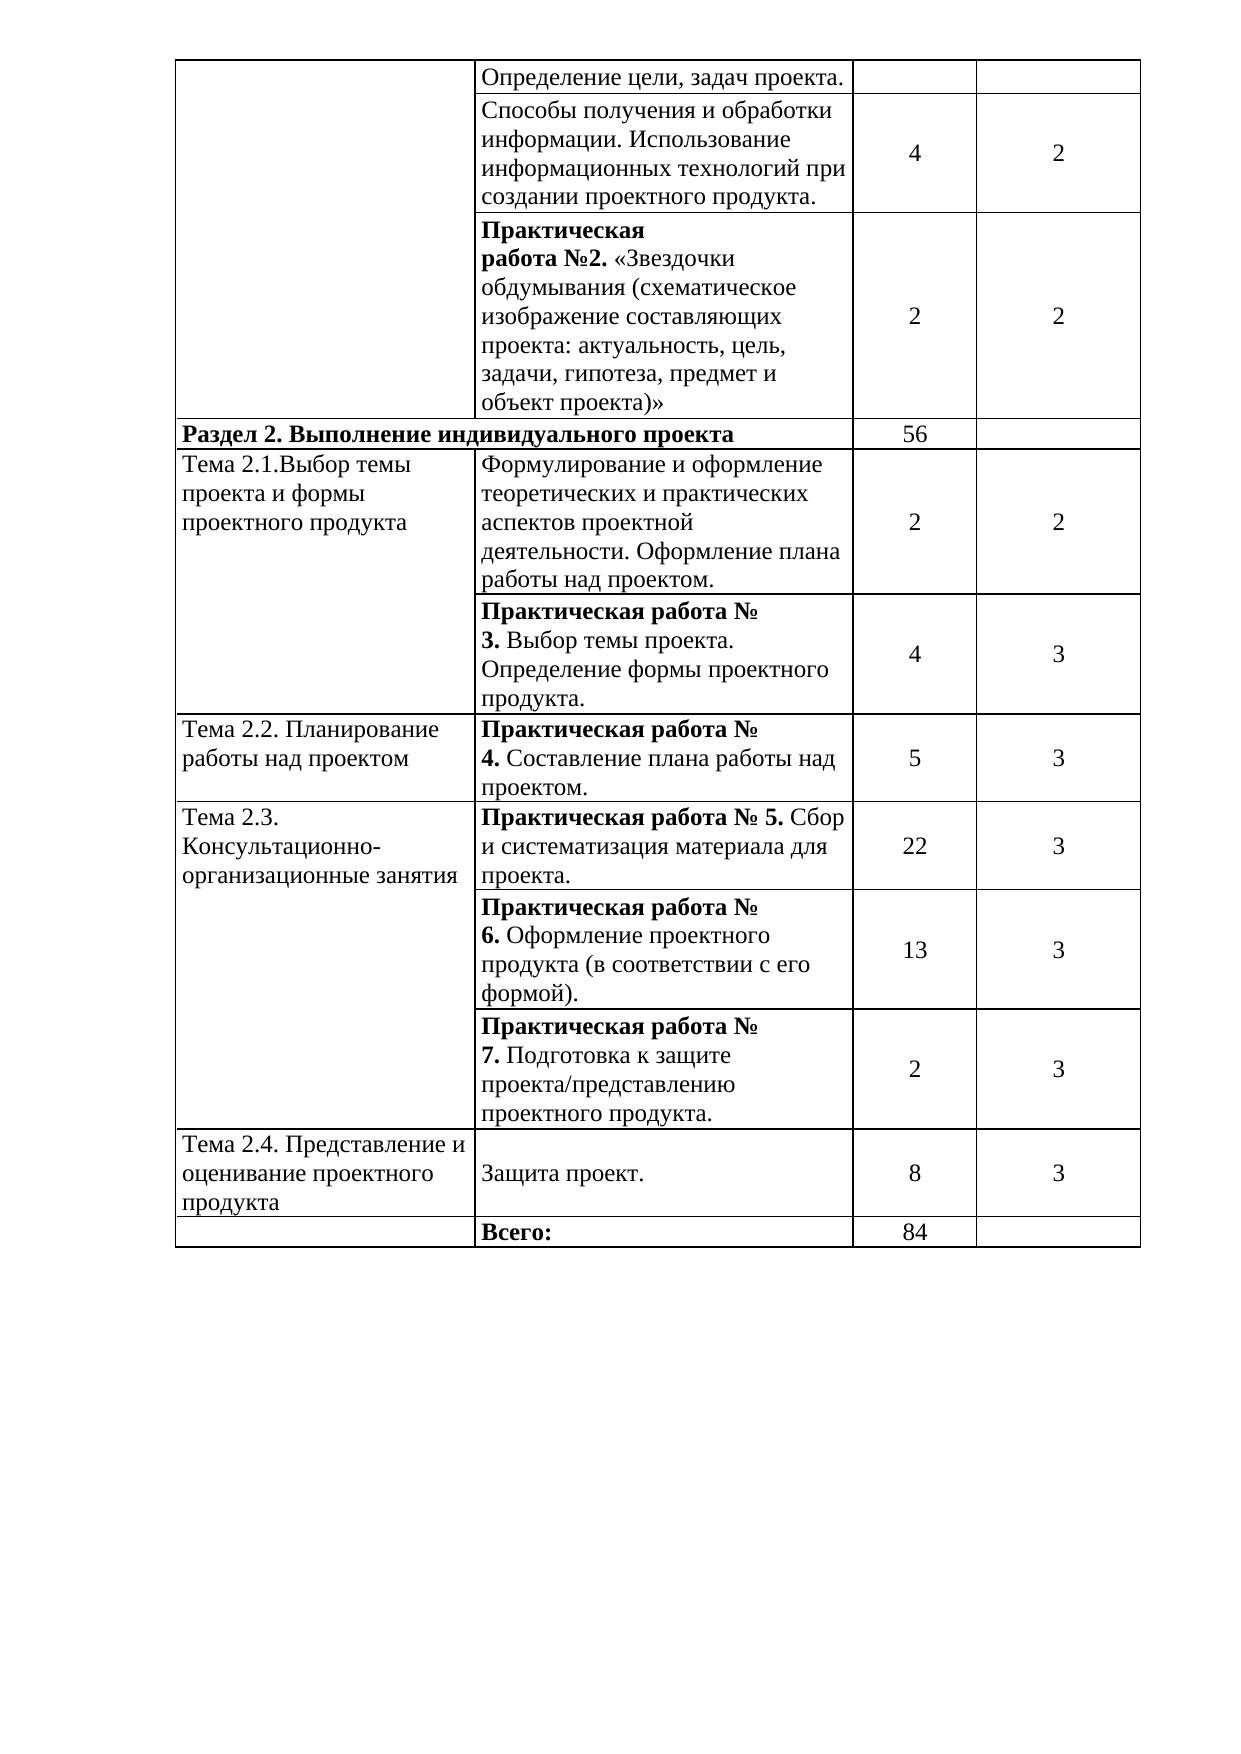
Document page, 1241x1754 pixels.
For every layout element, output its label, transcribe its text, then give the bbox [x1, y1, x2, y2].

table_cell 4 [854, 61, 976, 92]
table_cell Тема 2.1.Выбор темы проекта и формы проектного продукта [176, 449, 474, 713]
table_cell 2 [854, 1010, 976, 1128]
table_cell 4 [854, 595, 976, 713]
table_cell Практическая работа № 5. Сбор и систематизация материала для проекта. [476, 802, 852, 888]
table_cell 2 [977, 213, 1140, 418]
table_cell 3 [977, 595, 1140, 713]
table_cell Формулирование и оформление теоретических и практических аспектов проектной деятельности. Оформление плана работы над проектом. [476, 450, 852, 593]
table_cell 2 [977, 450, 1140, 593]
table_cell 3 [977, 890, 1140, 1008]
table_cell 8 [854, 1130, 976, 1216]
table_cell 3 [977, 1130, 1140, 1216]
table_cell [476, 61, 852, 92]
table_cell 13 [854, 890, 976, 1008]
table_cell Практическая работа № 3. Выбор темы проекта. Определение формы проектного продукта. [476, 595, 852, 713]
table_cell Тема 2.4. Представление и оценивание проектного продукта [176, 1129, 474, 1216]
table_cell 4 [854, 94, 976, 212]
table_cell Практическая работа №2. «Звездочки обдумывания (схематическое изображение составляющих проекта: актуальность, цель, задачи, гипотеза, предмет и объект проекта)» [476, 213, 852, 418]
table_cell 22 [854, 802, 976, 888]
table_cell Способы получения и обработки информации. Использование информационных технологий при создании проектного продукта. [476, 94, 852, 212]
table_cell 2 [854, 450, 976, 593]
table_cell 84 [854, 1217, 976, 1246]
table_cell Раздел 2. Выполнение индивидуального проекта [176, 419, 852, 448]
table_cell Тема 2.3. Консультационно-организационные занятия [176, 802, 474, 1128]
table_cell Практическая работа № 6. Оформление проектного продукта (в соответствии с его формой). [476, 890, 852, 1008]
table_cell [176, 1217, 474, 1246]
table_cell Всего: [476, 1217, 852, 1246]
table_cell 3 [977, 802, 1140, 888]
table_cell Тема 2.2. Планирование работы над проектом [176, 714, 474, 801]
table_cell 2 [977, 94, 1140, 212]
table_cell Практическая работа № 4. Составление плана работы над проектом. [476, 715, 852, 801]
table_cell [977, 1217, 1140, 1246]
table_cell 2 [854, 213, 976, 418]
table_cell 56 [854, 419, 976, 448]
table_cell 2 [977, 61, 1140, 92]
table_cell [977, 419, 1140, 448]
table_cell 5 [854, 715, 976, 801]
table_cell 3 [977, 1010, 1140, 1128]
table_cell Защита проект. [476, 1130, 852, 1216]
table_cell Практическая работа № 7. Подготовка к защите проекта/представлению проектного продукта. [476, 1010, 852, 1128]
table_cell 3 [977, 715, 1140, 801]
